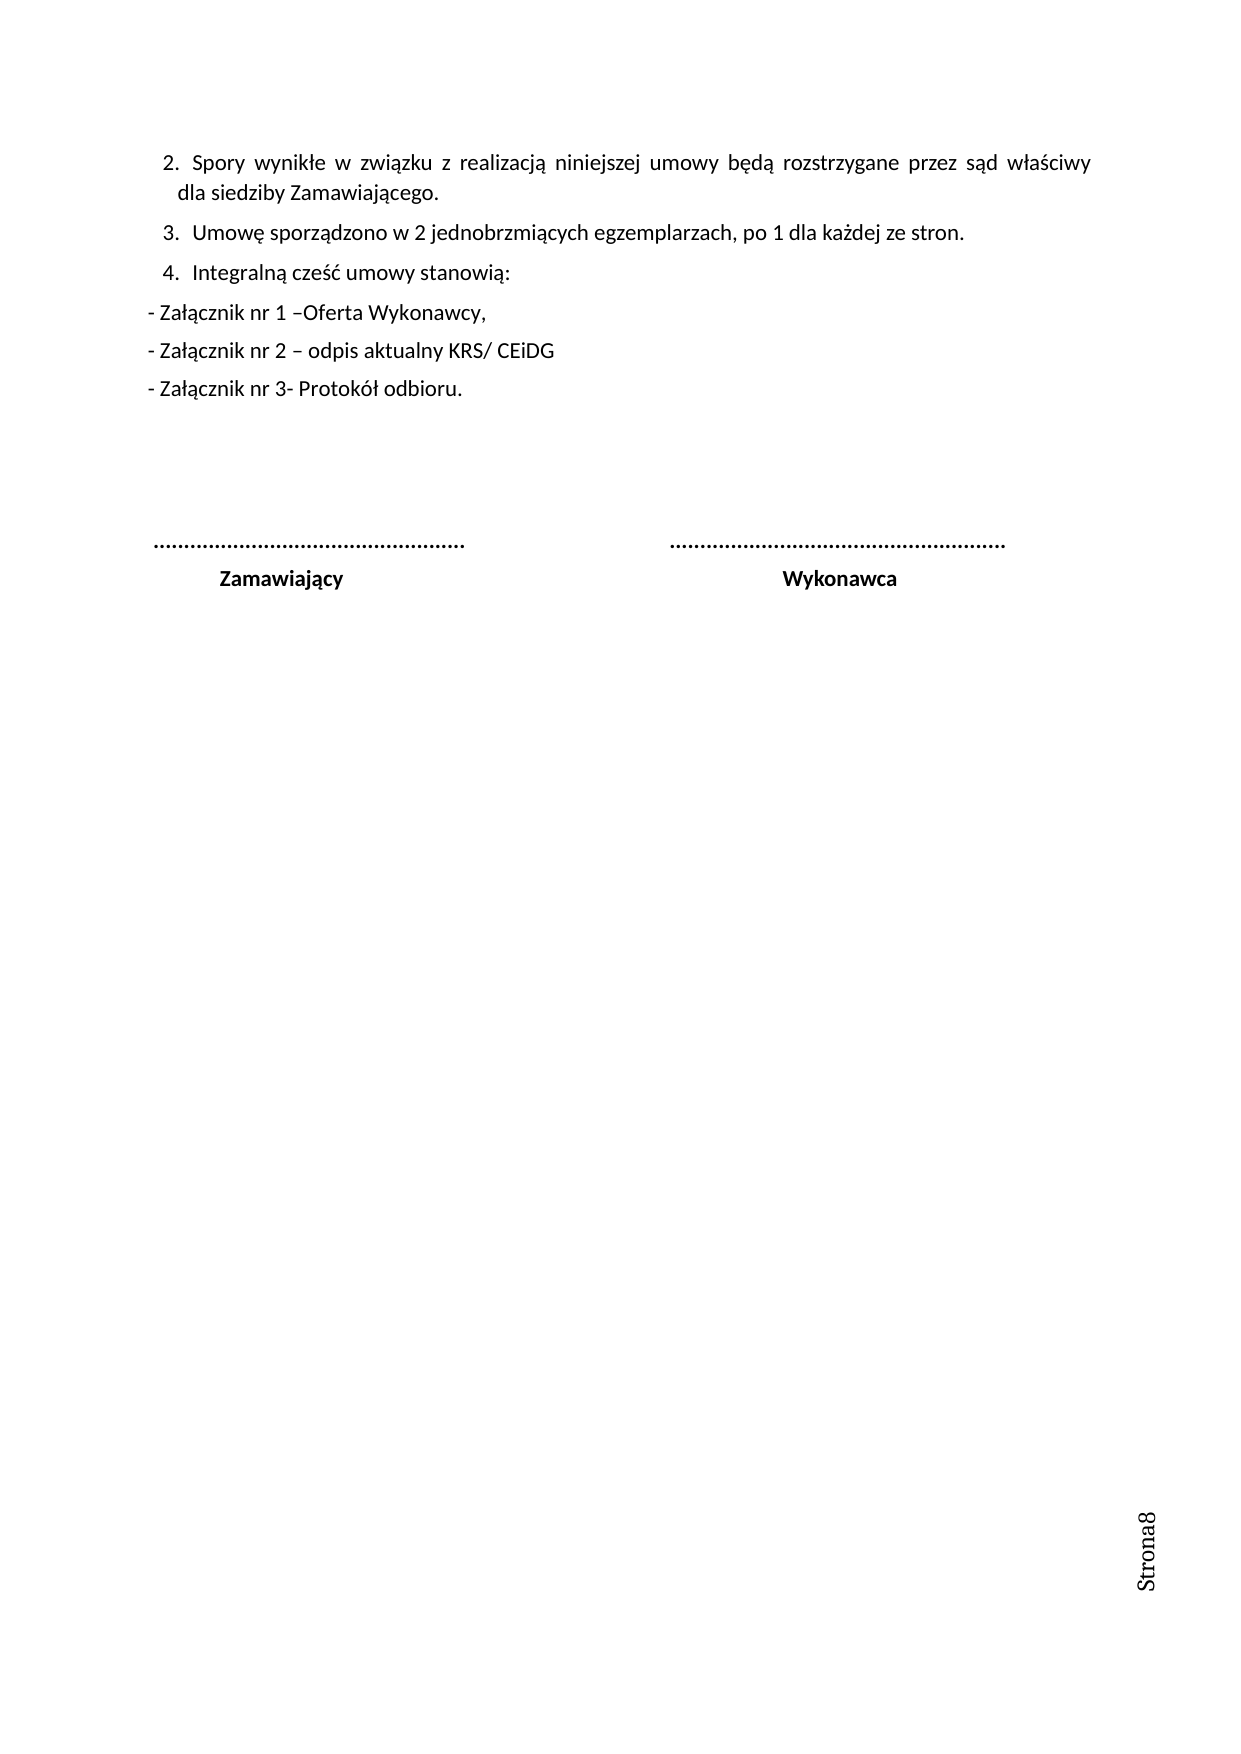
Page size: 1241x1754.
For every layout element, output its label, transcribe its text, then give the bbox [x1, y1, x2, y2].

list Integralną cześć umowy stanowią: [162, 258, 1093, 286]
text ................................................... ....................................................... [148, 527, 1093, 554]
list Umowę sporządzono w 2 jednobrzmiących egzemplarzach, po 1 dla każdej ze stron. [162, 218, 1093, 246]
text Zamawiający Wykonawca [148, 564, 1093, 593]
text - Załącznik nr 3- Protokół odbioru. [148, 374, 1093, 402]
text - Załącznik nr 2 – odpis aktualny KRS/ CEiDG [148, 336, 1093, 364]
list Spory wynikłe w związku z realizacją niniejszej umowy będą rozstrzygane przez sąd właściwy dla siedziby Zamawiającego. [162, 148, 1093, 206]
text - Załącznik nr 1 –Oferta Wykonawcy, [148, 298, 1093, 326]
